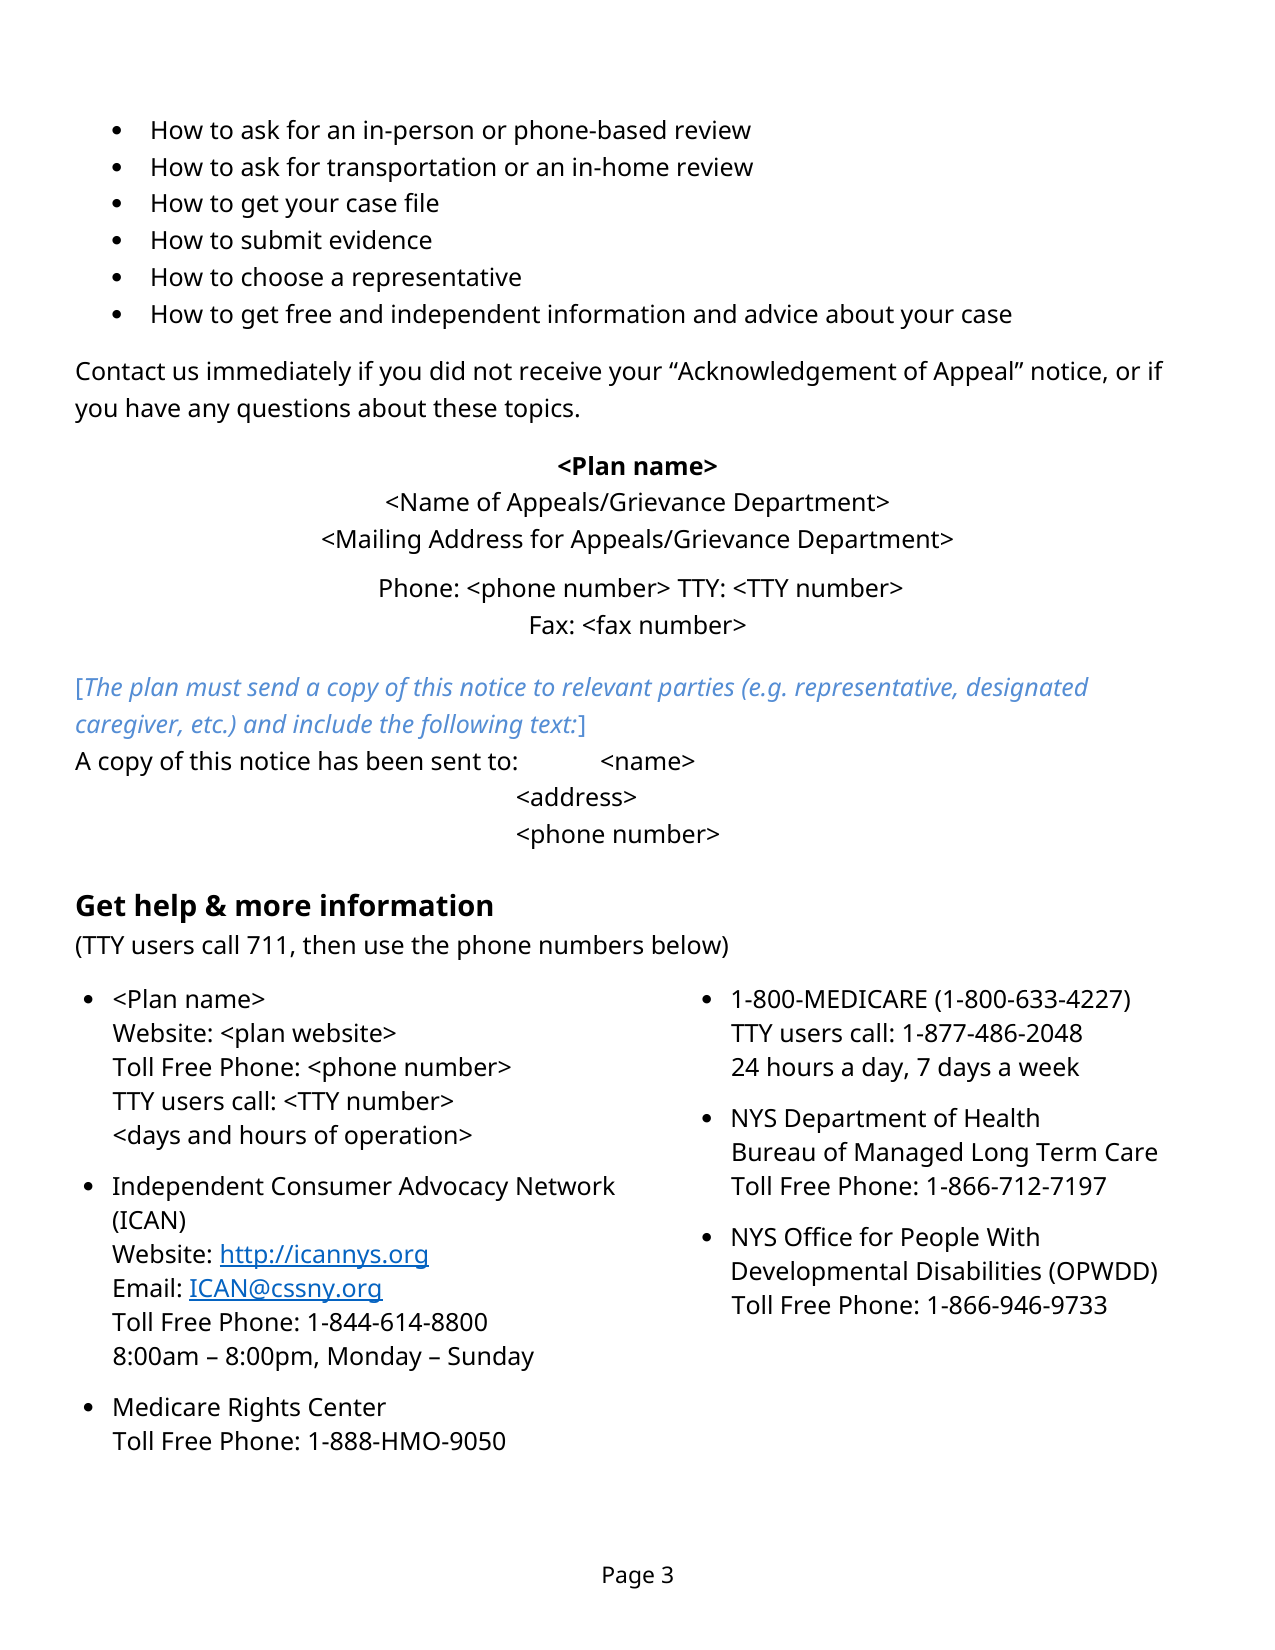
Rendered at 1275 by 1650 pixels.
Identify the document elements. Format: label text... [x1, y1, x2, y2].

text Phone: <phone number> TTY: <TTY number> [75, 571, 1200, 605]
text Get help & more information [75, 885, 1200, 924]
list How to submit evidence [112, 223, 1200, 257]
text <Mailing Address for Appeals/Grievance Department> [75, 522, 1200, 556]
list How to ask for transportation or an in-home review [112, 149, 1200, 183]
text A copy of this notice has been sent to: <name> [75, 743, 1200, 777]
list How to ask for an in-person or phone-based review [112, 112, 1200, 147]
table_header 1-800-MEDICARE (1-800-633-4227) TTY users call: 1-877-486-2048 24 hours a day, 7 days a week NYS Department of Health Bureau of Managed Long Term Care Toll Free Phone: 1-866-712-7197 NYS Office for People With Developmental Disabilities (OPWDD) Toll Free Phone: 1-866-946-9733 [693, 981, 1200, 1474]
text [The plan must send a copy of this notice to relevant parties (e.g. representative, designated caregiver, etc.) and include the following text:] [75, 670, 1200, 741]
text Fax: <fax number> [75, 608, 1200, 642]
text <Plan name> [75, 448, 1200, 482]
list How to get free and independent information and advice about your case [112, 296, 1200, 330]
text <Name of Appeals/Grievance Department> [75, 485, 1200, 519]
list How to choose a representative [112, 259, 1200, 294]
text (TTY users call 711, then use the phone numbers below) [75, 928, 1200, 962]
list How to get your case file [112, 186, 1200, 220]
text <phone number> [75, 817, 1200, 851]
text <address> [75, 780, 1200, 814]
text Contact us immediately if you did not receive your “Acknowledgement of Appeal” notice, or if you have any questions about these topics. [75, 354, 1200, 425]
table_header <Plan name> Website: <plan website> Toll Free Phone: <phone number> TTY users call: <TTY number> <days and hours of operation> Independent Consumer Advocacy Network (ICAN) Website: http://icannys.org Email: ICAN@cssny.org Toll Free Phone: 1-844-614-8800 8:00am – 8:00pm, Monday – Sunday Medicare Rights Center Toll Free Phone: 1-888-HMO-9050 [75, 981, 693, 1474]
